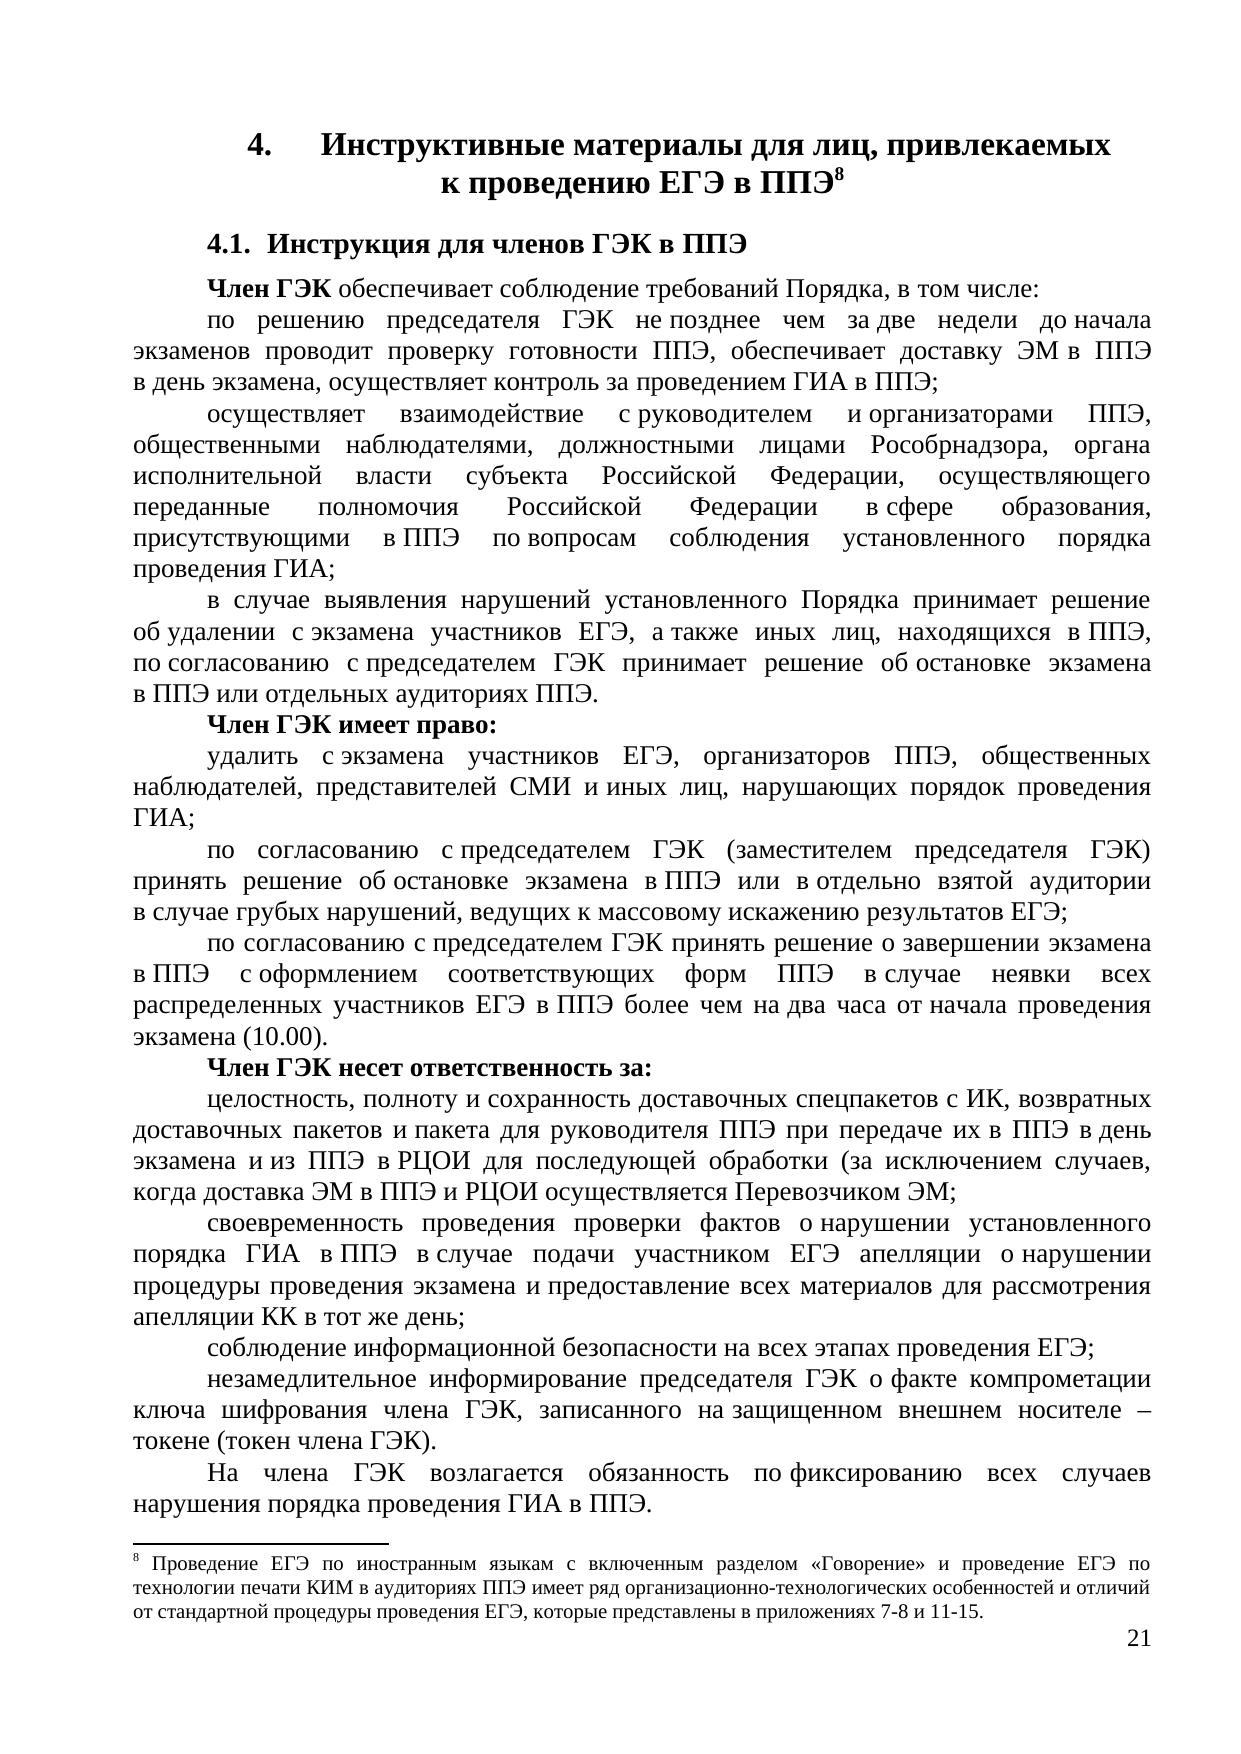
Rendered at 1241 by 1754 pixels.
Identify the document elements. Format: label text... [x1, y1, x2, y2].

text Член ГЭК несет ответственность за: [133, 1051, 1152, 1082]
text осуществляет взаимодействие с руководителем и организаторами ППЭ, общественными наблюдателями, должностными лицами Рособрнадзора, органа исполнительной власти субъекта Российской Федерации, осуществляющего переданные полномочия Российской Федерации в сфере образования, присутствующими в ППЭ по вопросам соблюдения установленного порядка проведения ГИА; [133, 397, 1152, 583]
subtitle Инструкция для членов ГЭК в ППЭ [207, 226, 1152, 259]
text по согласованию с председателем ГЭК принять решение о завершении экзамена в ППЭ с оформлением соответствующих форм ППЭ в случае неявки всех распределенных участников ЕГЭ в ППЭ более чем на два часа от начала проведения экзамена (10.00). [133, 926, 1152, 1051]
text по согласованию с председателем ГЭК (заместителем председателя ГЭК) принять решение об остановке экзамена в ППЭ или в отдельно взятой аудитории в случае грубых нарушений, ведущих к массовому искажению результатов ЕГЭ; [133, 833, 1152, 926]
text в случае выявления нарушений установленного Порядка принимает решение об удалении с экзамена участников ЕГЭ, а также иных лиц, находящихся в ППЭ, по согласованию с председателем ГЭК принимает решение об остановке экзамена в ППЭ или отдельных аудиториях ППЭ. [133, 583, 1152, 708]
text своевременность проведения проверки фактов о нарушении установленного порядка ГИА в ППЭ в случае подачи участником ЕГЭ апелляции о нарушении процедуры проведения экзамена и предоставление всех материалов для рассмотрения апелляции КК в тот же день; [133, 1206, 1152, 1331]
subtitle Инструктивные материалы для лиц, привлекаемых к проведению ЕГЭ в ППЭ [133, 124, 1152, 201]
text незамедлительное информирование председателя ГЭК о факте компрометации ключа шифрования члена ГЭК, записанного на защищенном внешнем носителе – токене (токен члена ГЭК). [133, 1362, 1152, 1456]
text удалить с экзамена участников ЕГЭ, организаторов ППЭ, общественных наблюдателей, представителей СМИ и иных лиц, нарушающих порядок проведения ГИА; [133, 739, 1152, 833]
text целостность, полноту и сохранность доставочных спецпакетов с ИК, возвратных доставочных пакетов и пакета для руководителя ППЭ при передаче их в ППЭ в день экзамена и из ППЭ в РЦОИ для последующей обработки (за исключением случаев, когда доставка ЭМ в ППЭ и РЦОИ осуществляется Перевозчиком ЭМ; [133, 1082, 1152, 1206]
text На члена ГЭК возлагается обязанность по фиксированию всех случаев нарушения порядка проведения ГИА в ППЭ. [133, 1456, 1152, 1518]
text по решению председателя ГЭК не позднее чем за две недели до начала экзаменов проводит проверку готовности ППЭ, обеспечивает доставку ЭМ в ППЭ в день экзамена, осуществляет контроль за проведением ГИА в ППЭ; [133, 303, 1152, 397]
text Член ГЭК имеет право: [133, 708, 1152, 739]
text соблюдение информационной безопасности на всех этапах проведения ЕГЭ; [133, 1331, 1152, 1362]
text Член ГЭК обеспечивает соблюдение требований Порядка, в том числе: [133, 272, 1152, 303]
